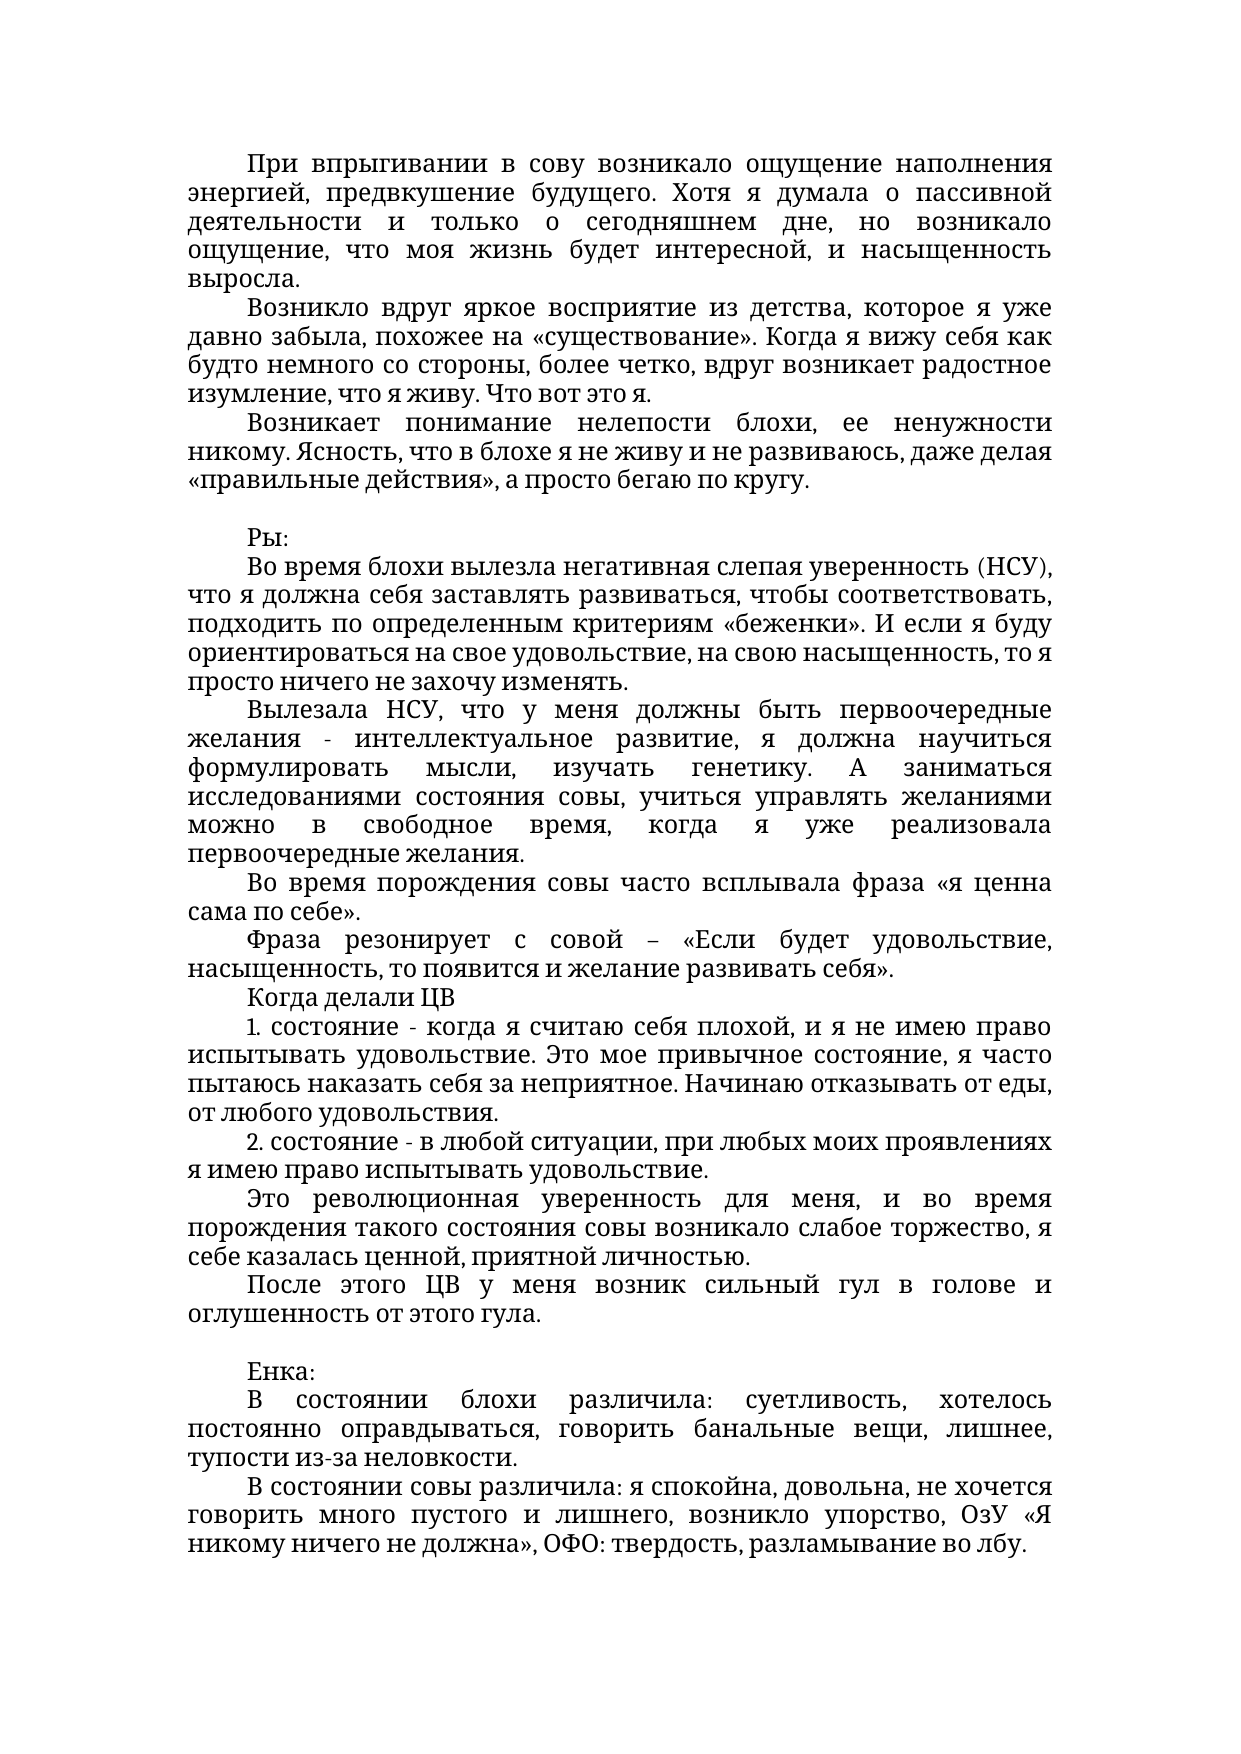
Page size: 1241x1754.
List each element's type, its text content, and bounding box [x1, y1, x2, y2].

text Вылезала НСУ, что у меня должны быть первоочередные желания - интеллектуальное развитие, я должна научиться формулировать мысли, изучать генетику. А заниматься исследованиями состояния совы, учиться управлять желаниями можно в свободное время, когда я уже реализовала первоочередные желания. [187, 696, 1053, 869]
text 1. состояние - когда я считаю себя плохой, и я не имею право испытывать удовольствие. Это мое привычное состояние, я часто пытаюсь наказать себя за неприятное. Начинаю отказывать от еды, от любого удовольствия. [187, 1012, 1053, 1127]
text Во время порождения совы часто всплывала фраза «я ценна сама по себе». [187, 869, 1053, 926]
text В состоянии блохи различила: суетливость, хотелось постоянно оправдываться, говорить банальные вещи, лишнее, тупости из-за неловкости. [187, 1386, 1053, 1472]
text Возникло вдруг яркое восприятие из детства, которое я уже давно забыла, похожее на «существование». Когда я вижу себя как будто немного со стороны, более четко, вдруг возникает радостное изумление, что я живу. Что вот это я. [187, 294, 1053, 409]
text В состоянии совы различила: я спокойна, довольна, не хочется говорить много пустого и лишнего, возникло упорство, ОзУ «Я никому ничего не должна», ОФО: твердость, разламывание во лбу. [187, 1472, 1053, 1559]
text Ры: [187, 524, 1053, 552]
text Это революционная уверенность для меня, и во время порождения такого состояния совы возникало слабое торжество, я себе казалась ценной, приятной личностью. [187, 1185, 1053, 1271]
text 2. состояние - в любой ситуации, при любых моих проявлениях я имею право испытывать удовольствие. [187, 1127, 1053, 1185]
text После этого ЦВ у меня возник сильный гул в голове и оглушенность от этого гула. [187, 1271, 1053, 1329]
text Когда делали ЦВ [187, 984, 1053, 1012]
text Фраза резонирует с совой – «Если будет удовольствие, насыщенность, то появится и желание развивать себя». [187, 926, 1053, 984]
text При впрыгивании в сову возникало ощущение наполнения энергией, предвкушение будущего. Хотя я думала о пассивной деятельности и только о сегодняшнем дне, но возникало ощущение, что моя жизнь будет интересной, и насыщенность выросла. [187, 150, 1053, 294]
text Возникает понимание нелепости блохи, ее ненужности никому. Ясность, что в блохе я не живу и не развиваюсь, даже делая «правильные действия», а просто бегаю по кругу. [187, 409, 1053, 495]
text Во время блохи вылезла негативная слепая уверенность (НСУ), что я должна себя заставлять развиваться, чтобы соответствовать, подходить по определенным критериям «беженки». И если я буду ориентироваться на свое удовольствие, на свою насыщенность, то я просто ничего не захочу изменять. [187, 552, 1053, 696]
text Енка: [187, 1357, 1053, 1386]
